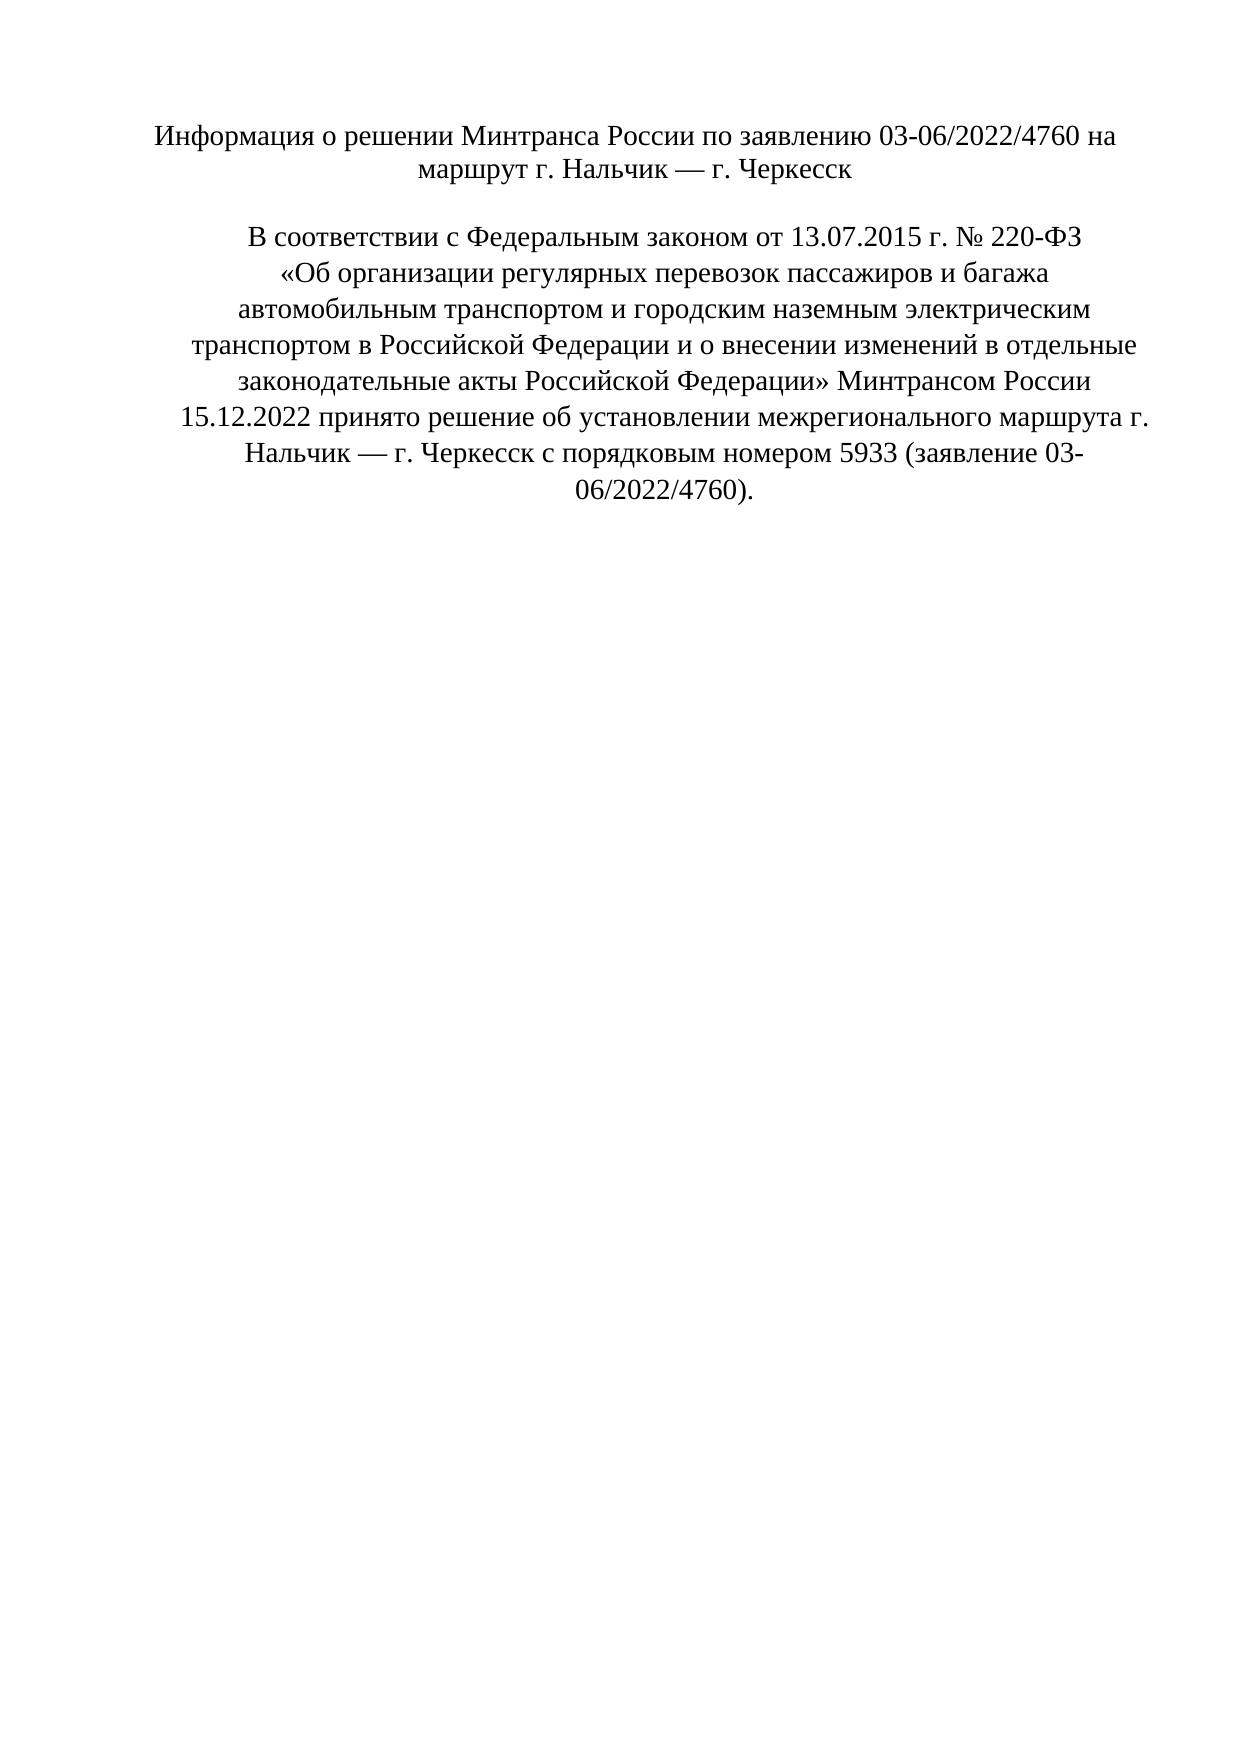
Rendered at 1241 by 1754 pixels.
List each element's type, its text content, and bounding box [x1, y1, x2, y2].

text В соответствии с Федеральным законом от 13.07.2015 г. № 220-ФЗ «Об организации регулярных перевозок пассажиров и багажа автомобильным транспортом и городским наземным электрическим транспортом в Российской Федерации и о внесении изменений в отдельные законодательные акты Российской Федерации» Минтрансом России 15.12.2022 принято решение об установлении межрегионального маршрута г. Нальчик — г. Черкесск с порядковым номером 5933 (заявление 03-06/2022/4760). [177, 219, 1152, 505]
text Информация о решении Минтранса России по заявлению 03-06/2022/4760 на маршрут г. Нальчик — г. Черкесск [118, 118, 1152, 185]
